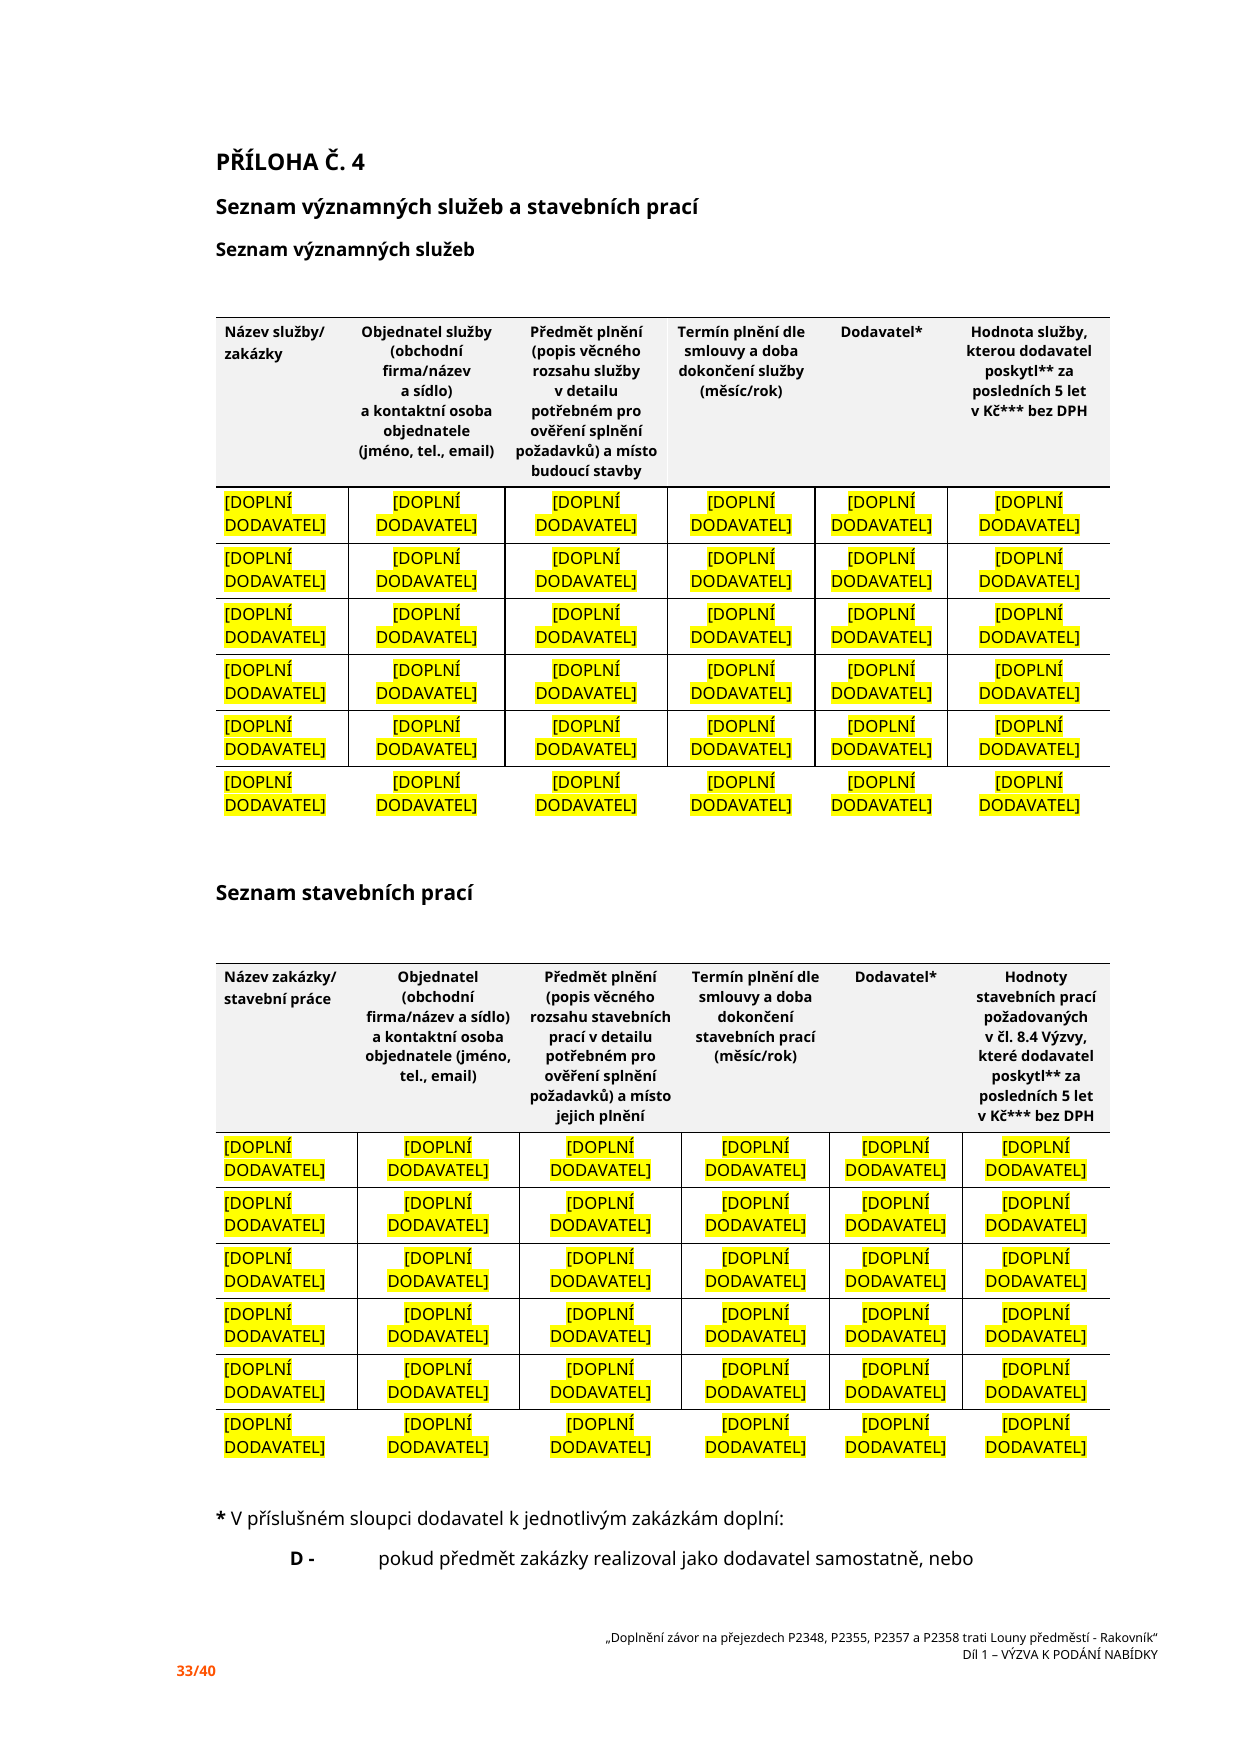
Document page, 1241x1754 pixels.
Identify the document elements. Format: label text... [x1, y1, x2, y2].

table_cell [DOPLNÍ DODAVATEL] [358, 1188, 519, 1243]
table_cell [DOPLNÍ DODAVATEL] [682, 1299, 829, 1353]
table_cell [DOPLNÍ DODAVATEL] [216, 1410, 357, 1464]
table_cell [DOPLNÍ DODAVATEL] [963, 1133, 1110, 1187]
table_cell [DOPLNÍ DODAVATEL] [520, 1355, 681, 1409]
table_cell [DOPLNÍ DODAVATEL] [962, 1410, 1110, 1464]
table_cell [DOPLNÍ DODAVATEL] [668, 767, 815, 822]
table_cell [DOPLNÍ DODAVATEL] [816, 599, 947, 654]
table_cell [DOPLNÍ DODAVATEL] [520, 1299, 681, 1353]
table_cell [DOPLNÍ DODAVATEL] [216, 1244, 357, 1298]
table_cell [DOPLNÍ DODAVATEL] [358, 1299, 519, 1353]
table_cell [DOPLNÍ DODAVATEL] [216, 1188, 357, 1243]
table_cell [DOPLNÍ DODAVATEL] [682, 1355, 829, 1409]
table_cell [DOPLNÍ DODAVATEL] [948, 655, 1110, 710]
table_cell [DOPLNÍ DODAVATEL] [216, 767, 348, 822]
table_header Hodnoty stavebních prací požadovaných v čl. 8.4 Výzvy, které dodavatel poskytl** za posledních 5 let v Kč*** bez DPH [962, 964, 1110, 1132]
table_cell [DOPLNÍ DODAVATEL] [216, 655, 348, 710]
table_cell [DOPLNÍ DODAVATEL] [963, 1355, 1110, 1409]
table_cell [DOPLNÍ DODAVATEL] [349, 488, 504, 542]
table_cell [DOPLNÍ DODAVATEL] [963, 1244, 1110, 1298]
table_header Název služby/ zakázky [216, 318, 348, 486]
table_cell [DOPLNÍ DODAVATEL] [506, 599, 667, 654]
table_header Název zakázky/ stavební práce [216, 964, 357, 1132]
table_cell [DOPLNÍ DODAVATEL] [216, 1133, 357, 1187]
table_cell [DOPLNÍ DODAVATEL] [349, 655, 504, 710]
table_header Objednatel služby (obchodní firma/název a sídlo) a kontaktní osoba objednatele (jméno, tel., email) [348, 318, 505, 486]
table_cell [DOPLNÍ DODAVATEL] [519, 1410, 682, 1464]
table_cell [DOPLNÍ DODAVATEL] [948, 711, 1110, 766]
table_cell [DOPLNÍ DODAVATEL] [668, 544, 814, 598]
text Příloha č. 4 [216, 146, 1122, 177]
table_cell [DOPLNÍ DODAVATEL] [816, 544, 947, 598]
table_cell [DOPLNÍ DODAVATEL] [948, 488, 1110, 542]
table_header Termín plnění dle smlouvy a doba dokončení stavebních prací (měsíc/rok) [682, 964, 829, 1132]
table_cell [DOPLNÍ DODAVATEL] [963, 1299, 1110, 1353]
table_header Hodnota služby, kterou dodavatel poskytl** za posledních 5 let v Kč*** bez DPH [948, 318, 1110, 486]
table_cell [DOPLNÍ DODAVATEL] [216, 1355, 357, 1409]
table_cell [DOPLNÍ DODAVATEL] [816, 655, 947, 710]
table_cell [DOPLNÍ DODAVATEL] [668, 711, 814, 766]
table_cell [DOPLNÍ DODAVATEL] [830, 1188, 962, 1243]
table_cell [DOPLNÍ DODAVATEL] [682, 1410, 829, 1464]
table_cell [DOPLNÍ DODAVATEL] [358, 1355, 519, 1409]
table_cell [DOPLNÍ DODAVATEL] [668, 655, 814, 710]
table_cell [DOPLNÍ DODAVATEL] [830, 1244, 962, 1298]
table_cell [DOPLNÍ DODAVATEL] [682, 1188, 829, 1243]
table_cell [DOPLNÍ DODAVATEL] [948, 544, 1110, 598]
table_cell [DOPLNÍ DODAVATEL] [816, 711, 947, 766]
table_cell [DOPLNÍ DODAVATEL] [506, 544, 667, 598]
table_cell [DOPLNÍ DODAVATEL] [829, 1410, 962, 1464]
table_cell [DOPLNÍ DODAVATEL] [948, 767, 1110, 822]
table_cell [DOPLNÍ DODAVATEL] [506, 655, 667, 710]
table_header Objednatel (obchodní firma/název a sídlo) a kontaktní osoba objednatele (jméno, tel., email) [357, 964, 519, 1132]
table_header Dodavatel* [829, 964, 962, 1132]
table_cell [DOPLNÍ DODAVATEL] [505, 767, 667, 822]
table_cell [DOPLNÍ DODAVATEL] [520, 1244, 681, 1298]
table_cell [DOPLNÍ DODAVATEL] [349, 544, 504, 598]
table_cell [DOPLNÍ DODAVATEL] [963, 1188, 1110, 1243]
text Seznam stavebních prací [216, 878, 1122, 907]
table_cell [DOPLNÍ DODAVATEL] [216, 1299, 357, 1353]
text Seznam významných služeb a stavebních prací [216, 192, 1122, 221]
table_cell [DOPLNÍ DODAVATEL] [358, 1244, 519, 1298]
table_cell [DOPLNÍ DODAVATEL] [682, 1133, 829, 1187]
text D - pokud předmět zakázky realizoval jako dodavatel samostatně, nebo [289, 1545, 1122, 1571]
table_cell [DOPLNÍ DODAVATEL] [506, 488, 667, 542]
table_cell [DOPLNÍ DODAVATEL] [348, 767, 505, 822]
table_cell [DOPLNÍ DODAVATEL] [357, 1410, 519, 1464]
table_cell [DOPLNÍ DODAVATEL] [668, 599, 814, 654]
table_cell [DOPLNÍ DODAVATEL] [216, 488, 348, 542]
table_header Předmět plnění (popis věcného rozsahu stavebních prací v detailu potřebném pro ověření splnění požadavků) a místo jejich plnění [519, 964, 682, 1132]
table_cell [DOPLNÍ DODAVATEL] [520, 1188, 681, 1243]
table_cell [DOPLNÍ DODAVATEL] [830, 1355, 962, 1409]
table_cell [DOPLNÍ DODAVATEL] [668, 488, 814, 542]
table_cell [DOPLNÍ DODAVATEL] [216, 544, 348, 598]
table_cell [DOPLNÍ DODAVATEL] [830, 1299, 962, 1353]
table_header Předmět plnění (popis věcného rozsahu služby v detailu potřebném pro ověření splnění požadavků) a místo budoucí stavby [505, 318, 667, 486]
table_cell [DOPLNÍ DODAVATEL] [358, 1133, 519, 1187]
table_cell [DOPLNÍ DODAVATEL] [682, 1244, 829, 1298]
table_cell [DOPLNÍ DODAVATEL] [816, 488, 947, 542]
table_cell [DOPLNÍ DODAVATEL] [216, 711, 348, 766]
table_cell [DOPLNÍ DODAVATEL] [520, 1133, 681, 1187]
table_cell [DOPLNÍ DODAVATEL] [349, 711, 504, 766]
table_cell [DOPLNÍ DODAVATEL] [349, 599, 504, 654]
table_cell [DOPLNÍ DODAVATEL] [815, 767, 948, 822]
table_header Termín plnění dle smlouvy a doba dokončení služby (měsíc/rok) [668, 318, 815, 486]
text Seznam významných služeb [216, 236, 1122, 262]
table_cell [DOPLNÍ DODAVATEL] [830, 1133, 962, 1187]
table_cell [DOPLNÍ DODAVATEL] [506, 711, 667, 766]
table_header Dodavatel* [815, 318, 948, 486]
table_cell [DOPLNÍ DODAVATEL] [948, 599, 1110, 654]
text * V příslušném sloupci dodavatel k jednotlivým zakázkám doplní: [216, 1505, 1122, 1530]
table_cell [DOPLNÍ DODAVATEL] [216, 599, 348, 654]
